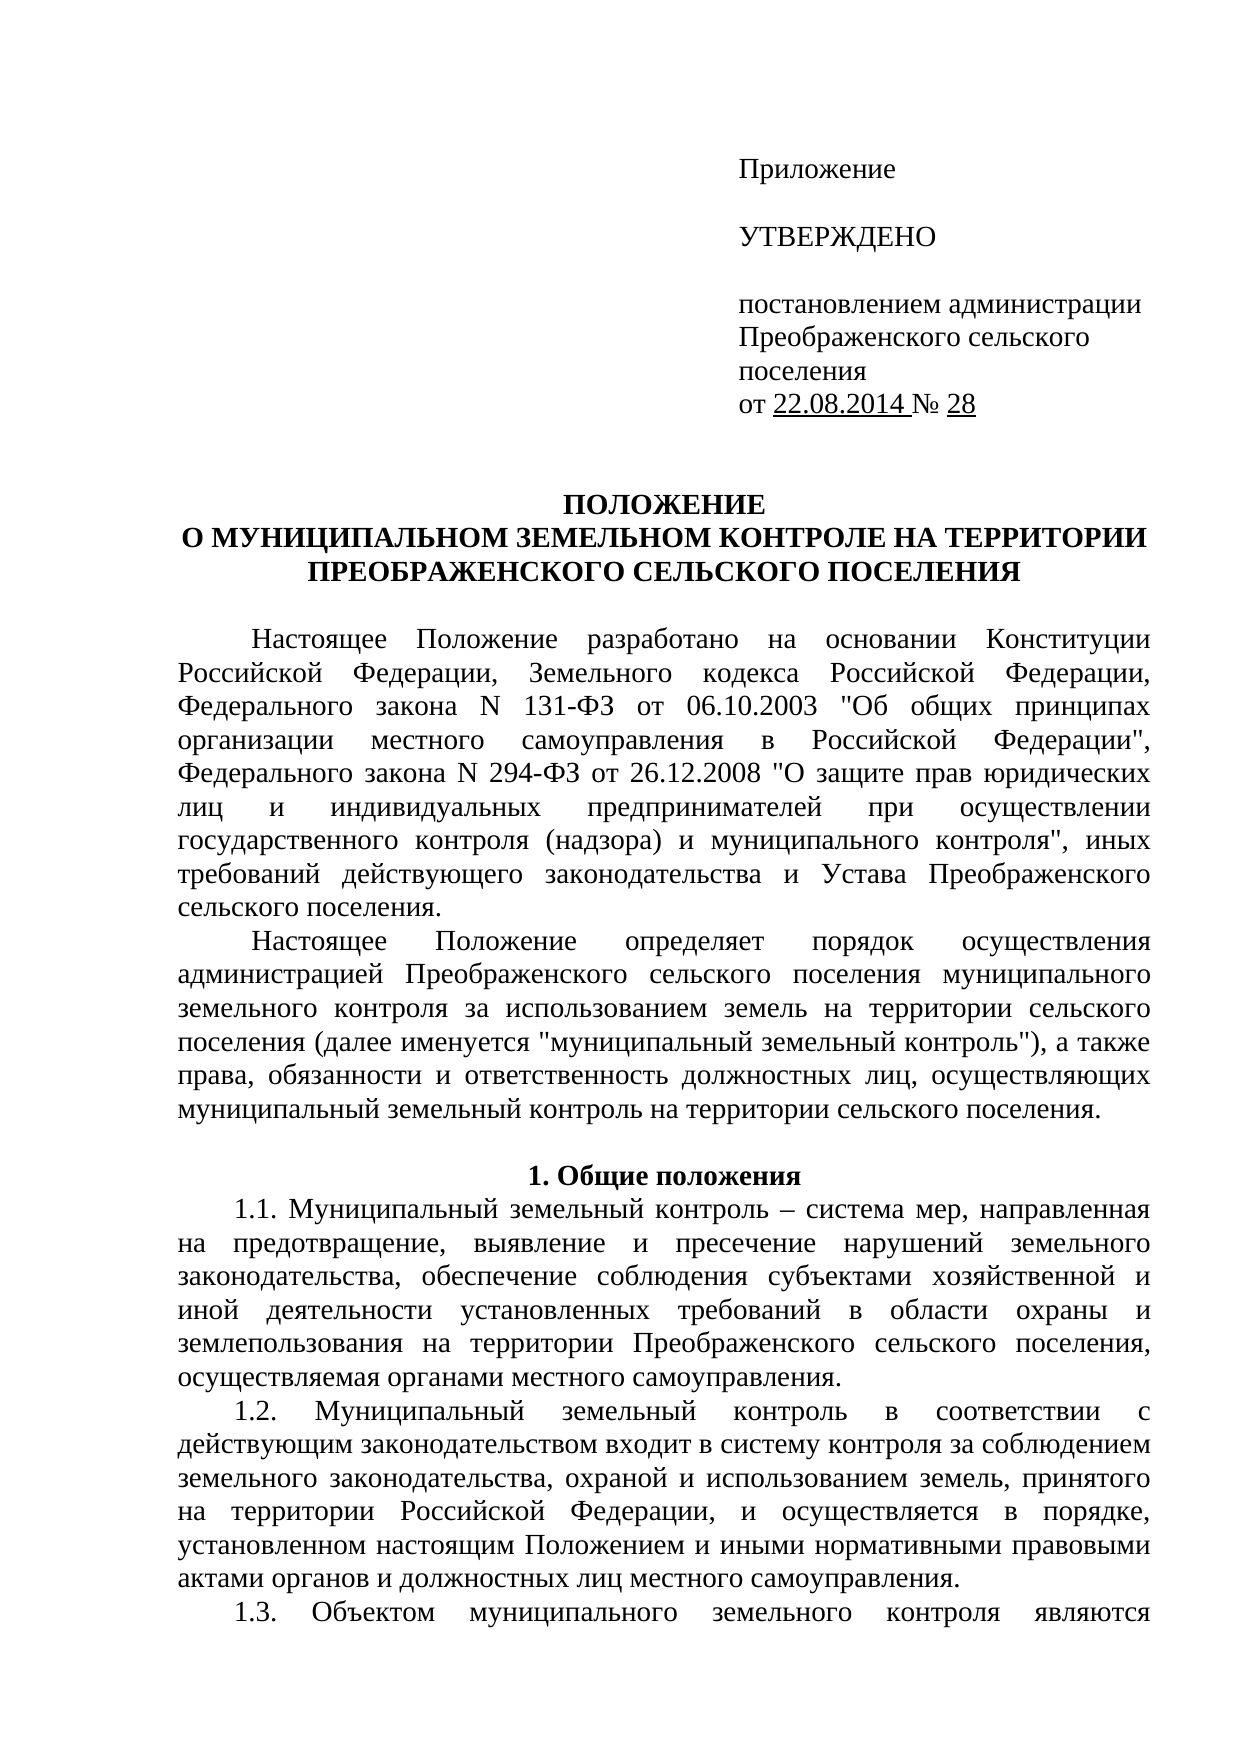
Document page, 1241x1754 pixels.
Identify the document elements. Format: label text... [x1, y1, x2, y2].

text Приложение [738, 152, 1152, 185]
text 1. Общие положения [177, 1158, 1152, 1191]
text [177, 1594, 1152, 1627]
text Настоящее Положение определяет порядок осуществления администрацией Преображенского сельского поселения муниципального земельного контроля за использованием земель на территории сельского поселения (далее именуется "муниципальный земельный контроль"), а также права, обязанности и ответственность должностных лиц, осуществляющих муниципальный земельный контроль на территории сельского поселения. [177, 923, 1152, 1124]
text 1.1. Муниципальный земельный контроль – система мер, направленная на предотвращение, выявление и пресечение нарушений земельного законодательства, обеспечение соблюдения субъектами хозяйственной и иной деятельности установленных требований в области охраны и землепользования на территории Преображенского сельского поселения, осуществляемая органами местного самоуправления. [177, 1191, 1152, 1393]
text 1.2. Муниципальный земельный контроль в соответствии с действующим законодательством входит в систему контроля за соблюдением земельного законодательства, охраной и использованием земель, принятого на территории Российской Федерации, и осуществляется в порядке, установленном настоящим Положением и иными нормативными правовыми актами органов и должностных лиц местного самоуправления. [177, 1393, 1152, 1594]
text ПОЛОЖЕНИЕ [177, 487, 1152, 521]
text от 22.08.2014 № 28 [738, 386, 1152, 420]
text О МУНИЦИПАЛЬНОМ ЗЕМЕЛЬНОМ КОНТРОЛЕ НА ТЕРРИТОРИИ ПРЕОБРАЖЕНСКОГО СЕЛЬСКОГО ПОСЕЛЕНИЯ [177, 521, 1152, 588]
text Настоящее Положение разработано на основании Конституции Российской Федерации, Земельного кодекса Российской Федерации, Федерального закона N 131-ФЗ от 06.10.2003 "Об общих принципах организации местного самоуправления в Российской Федерации", Федерального закона N 294-ФЗ от 26.12.2008 "О защите прав юридических лиц и индивидуальных предпринимателей при осуществлении государственного контроля (надзора) и муниципального контроля", иных требований действующего законодательства и Устава Преображенского сельского поселения. [177, 621, 1152, 923]
text постановлением администрации Преображенского сельского поселения [738, 286, 1152, 386]
text УТВЕРЖДЕНО [738, 219, 1152, 252]
